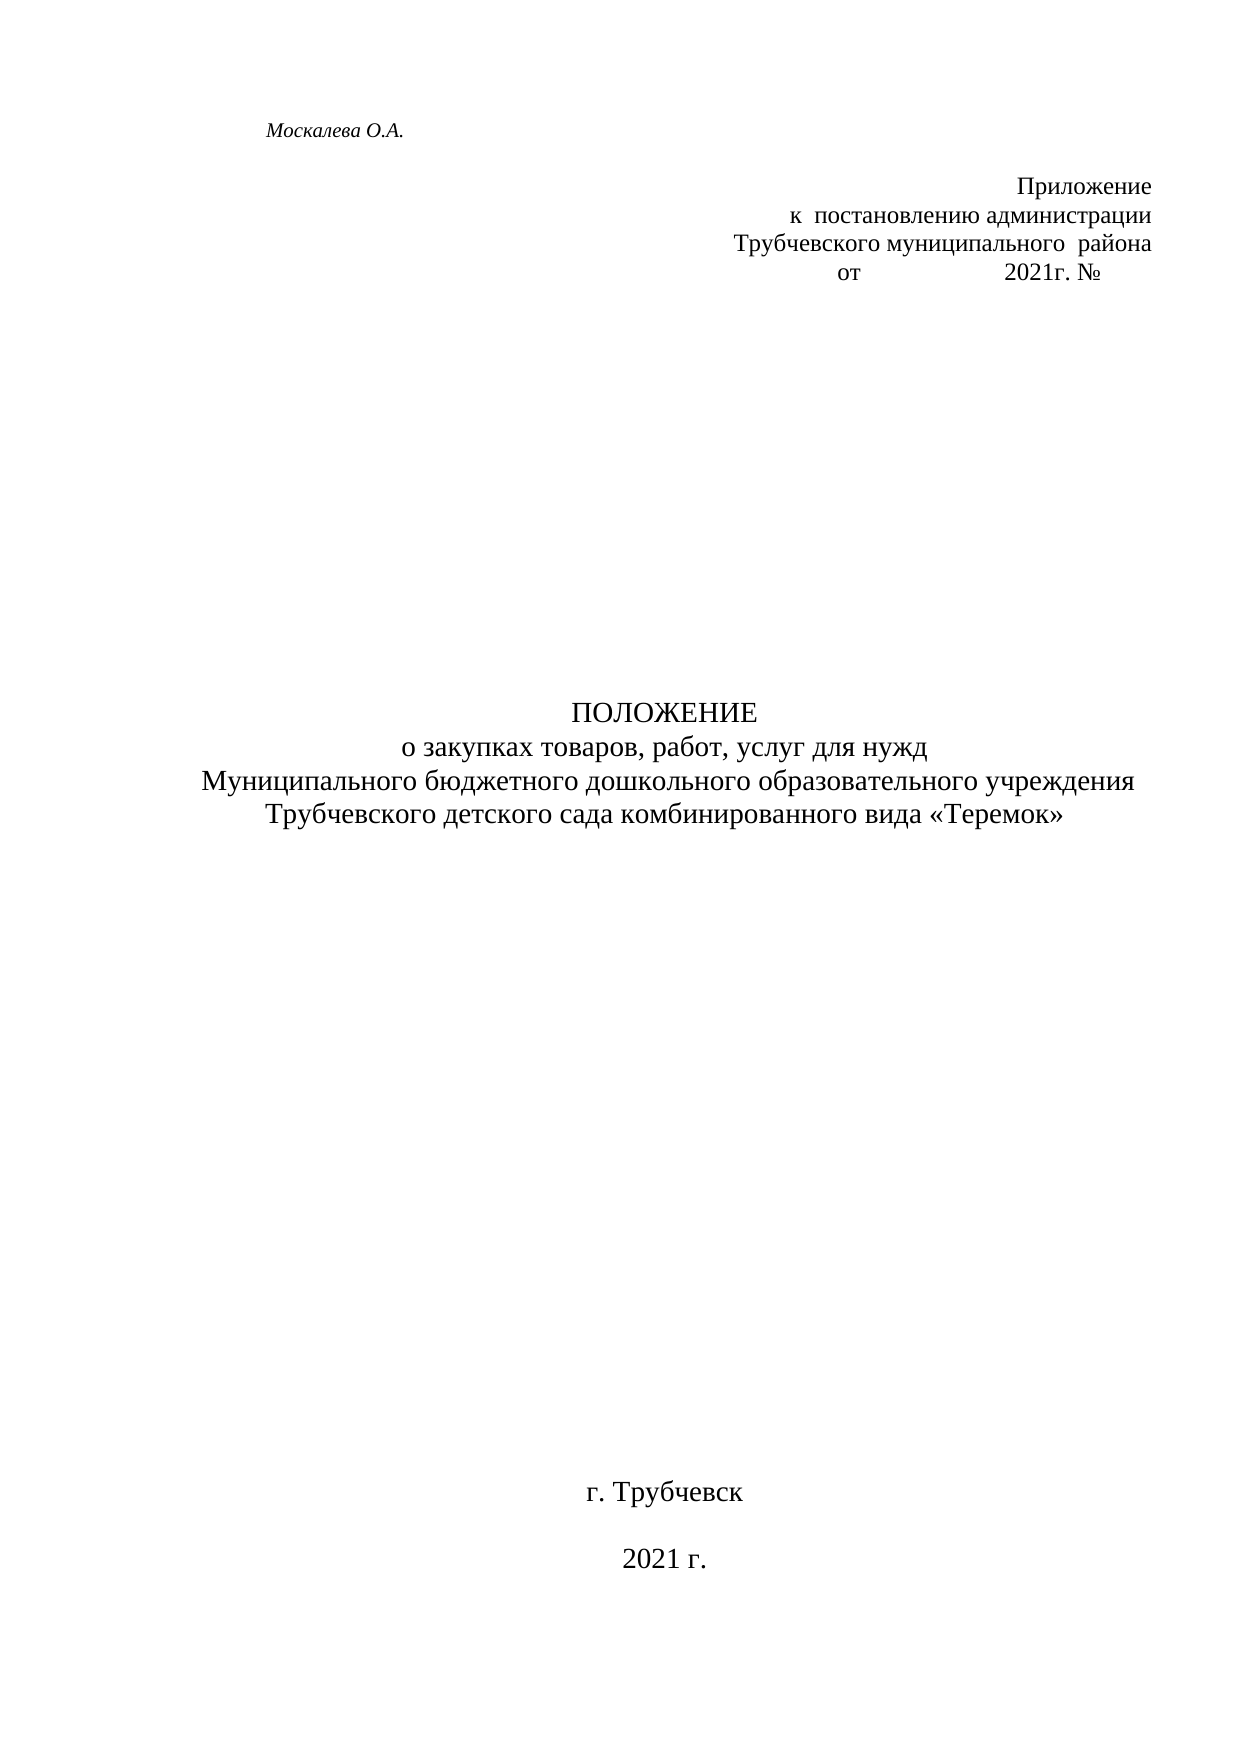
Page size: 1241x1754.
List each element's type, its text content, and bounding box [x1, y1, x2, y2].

text Муниципального бюджетного дошкольного образовательного учреждения Трубчевского детского сада комбинированного вида «Теремок» [177, 763, 1152, 830]
text от 2021г. № [177, 257, 1152, 286]
text Москалева О.А. [177, 118, 1152, 142]
text Приложение [177, 171, 1152, 200]
text ПОЛОЖЕНИЕ [177, 696, 1152, 729]
text о закупках товаров, работ, услуг для нужд [177, 729, 1152, 763]
text Трубчевского муниципального района [177, 228, 1152, 257]
text к постановлению администрации [177, 200, 1152, 228]
text 2021 г. [177, 1541, 1152, 1575]
text г. Трубчевск [177, 1474, 1152, 1508]
